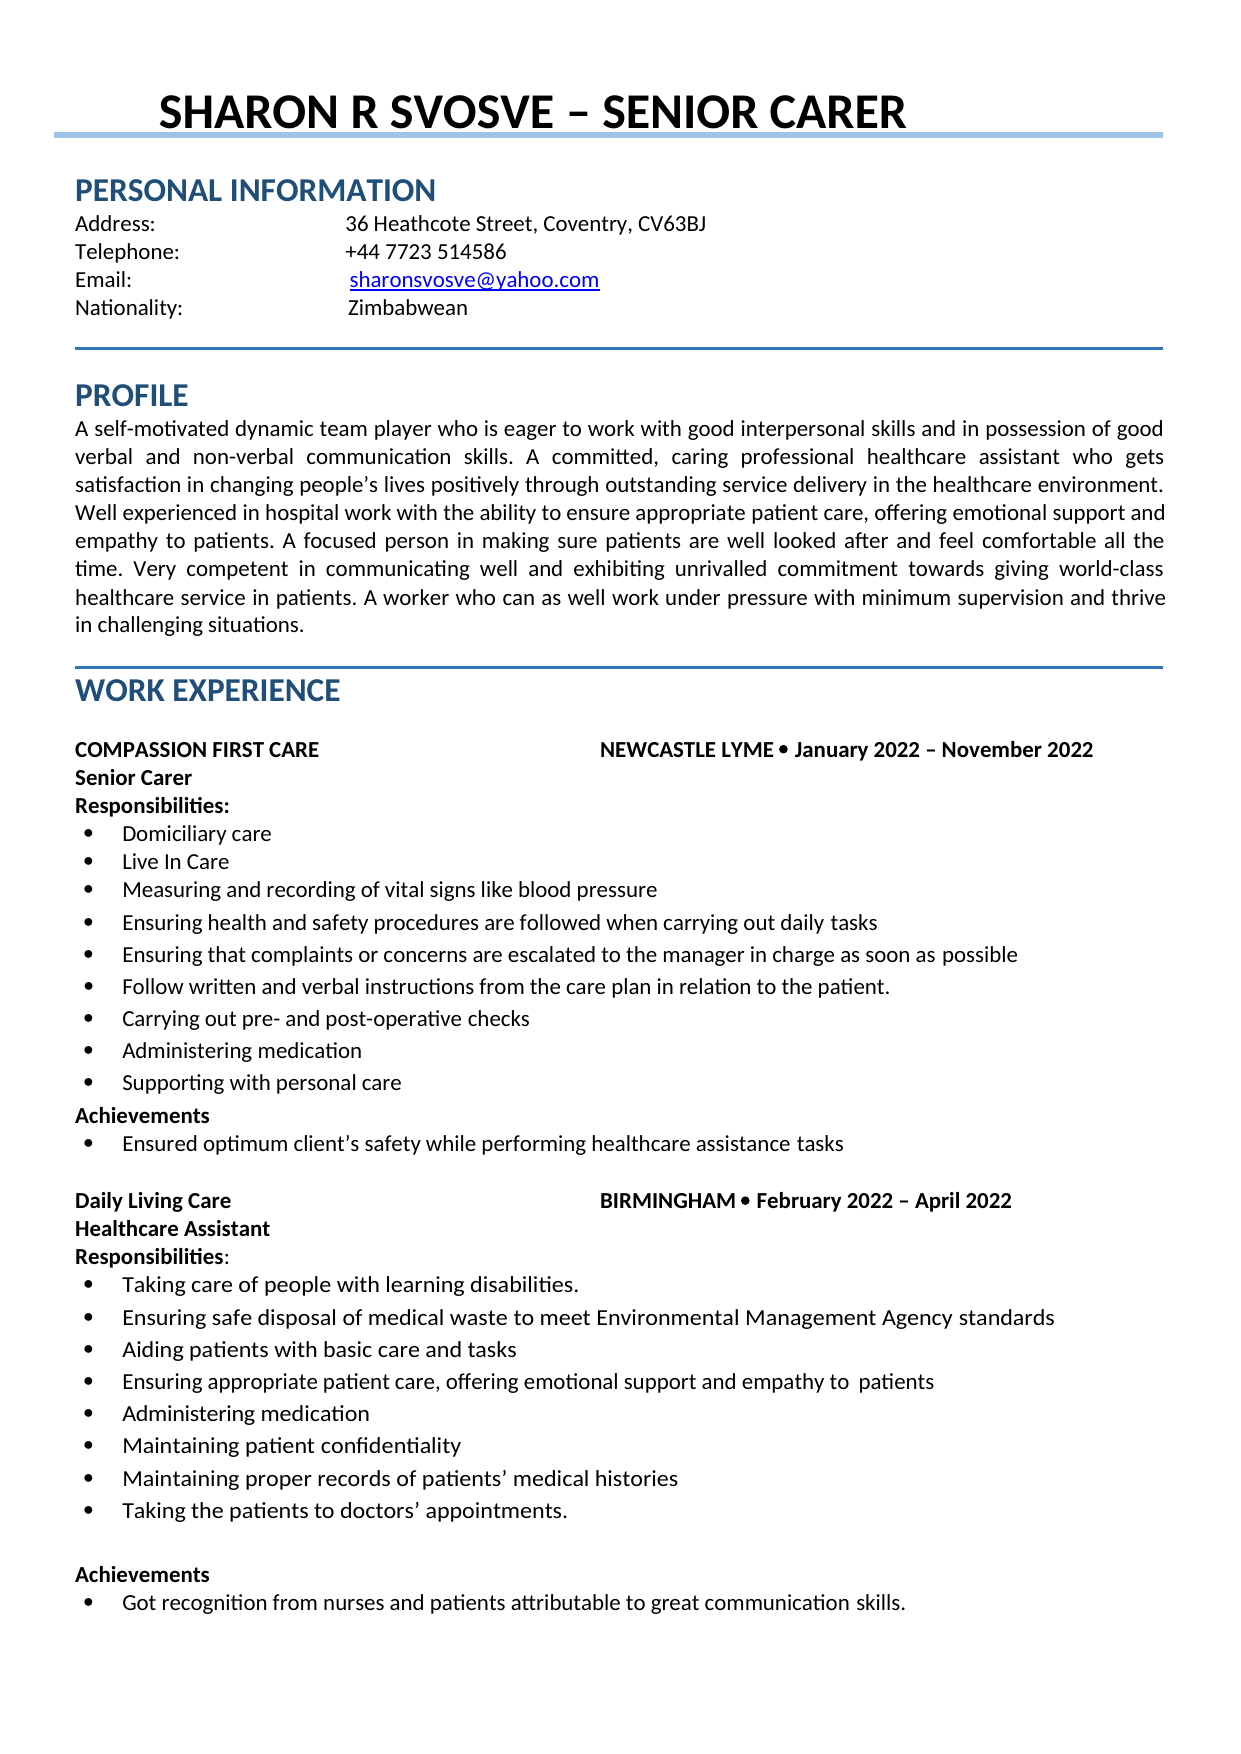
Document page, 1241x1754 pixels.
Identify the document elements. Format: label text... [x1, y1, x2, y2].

list Live In Care [84, 847, 1178, 875]
title SHARON R SVOSVE – SENIOR CARER [54, 81, 1178, 140]
subtitle WORK EXPERIENCE [75, 669, 1178, 710]
subtitle Achievements [75, 1101, 1178, 1129]
list Aiding patients with basic care and tasks [84, 1335, 1178, 1363]
text Telephone: [75, 237, 1178, 265]
list Domiciliary care [84, 819, 1178, 847]
list Administering medication [84, 1399, 1178, 1427]
list Administering medication [84, 1036, 1178, 1064]
list Supporting with personal care [84, 1068, 1178, 1096]
list Ensured optimum client’s safety while performing healthcare assistance tasks [84, 1129, 1178, 1157]
text Nationality: Zimbabwean [75, 293, 1178, 321]
subtitle Achievements [75, 1560, 1178, 1588]
text Senior Carer Responsibilities: [75, 763, 272, 819]
text Healthcare Assistant Responsibilities: [75, 1214, 272, 1270]
list Measuring and recording of vital signs like blood pressure [84, 875, 1178, 903]
list Follow written and verbal instructions from the care plan in relation to the patient. [84, 972, 1126, 1000]
list Taking care of people with learning disabilities. [84, 1271, 1178, 1299]
subtitle COMPASSION FIRST CARE NEWCASTLE LYME  January 2022 – November 2022 [75, 735, 1178, 763]
text A self-motivated dynamic team player who is eager to work with good interpersonal skills and in possession of good verbal and non-verbal communication skills. A committed, caring professional healthcare assistant who gets satisfaction in changing people’s lives positively through outstanding service delivery in the healthcare environment. Well experienced in hospital work with the ability to ensure appropriate patient care, offering emotional support and empathy to patients. A focused person in making sure patients are well looked after and feel comfortable all the time. Very competent in communicating well and exhibiting unrivalled commitment towards giving world-class healthcare service in patients. A worker who can as well work under pressure with minimum supervision and thrive in challenging situations. [75, 414, 1166, 639]
subtitle PERSONAL INFORMATION [75, 168, 1178, 209]
list Ensuring health and safety procedures are followed when carrying out daily tasks [84, 908, 1178, 936]
text Email: sharonsvosve@yahoo.com [75, 265, 1178, 293]
list Ensuring safe disposal of medical waste to meet Environmental Management Agency standards [84, 1303, 1178, 1331]
text Address: 36 Heathcote Street, Coventry, CV63BJ [75, 209, 1178, 237]
list Ensuring appropriate patient care, offering emotional support and empathy to patients [84, 1367, 1178, 1395]
subtitle PROFILE [75, 374, 1178, 414]
list Maintaining patient confidentiality [84, 1431, 1178, 1459]
list Ensuring that complaints or concerns are escalated to the manager in charge as soon as possible [84, 940, 1178, 968]
list Got recognition from nurses and patients attributable to great communication skills. [84, 1588, 1178, 1617]
list Carrying out pre- and post-operative checks [84, 1004, 1178, 1032]
subtitle Daily Living Care BIRMINGHAM  February 2022 – April 2022 [75, 1186, 1178, 1214]
list Taking the patients to doctors’ appointments. [84, 1496, 1178, 1524]
list Maintaining proper records of patients’ medical histories [84, 1464, 1178, 1492]
